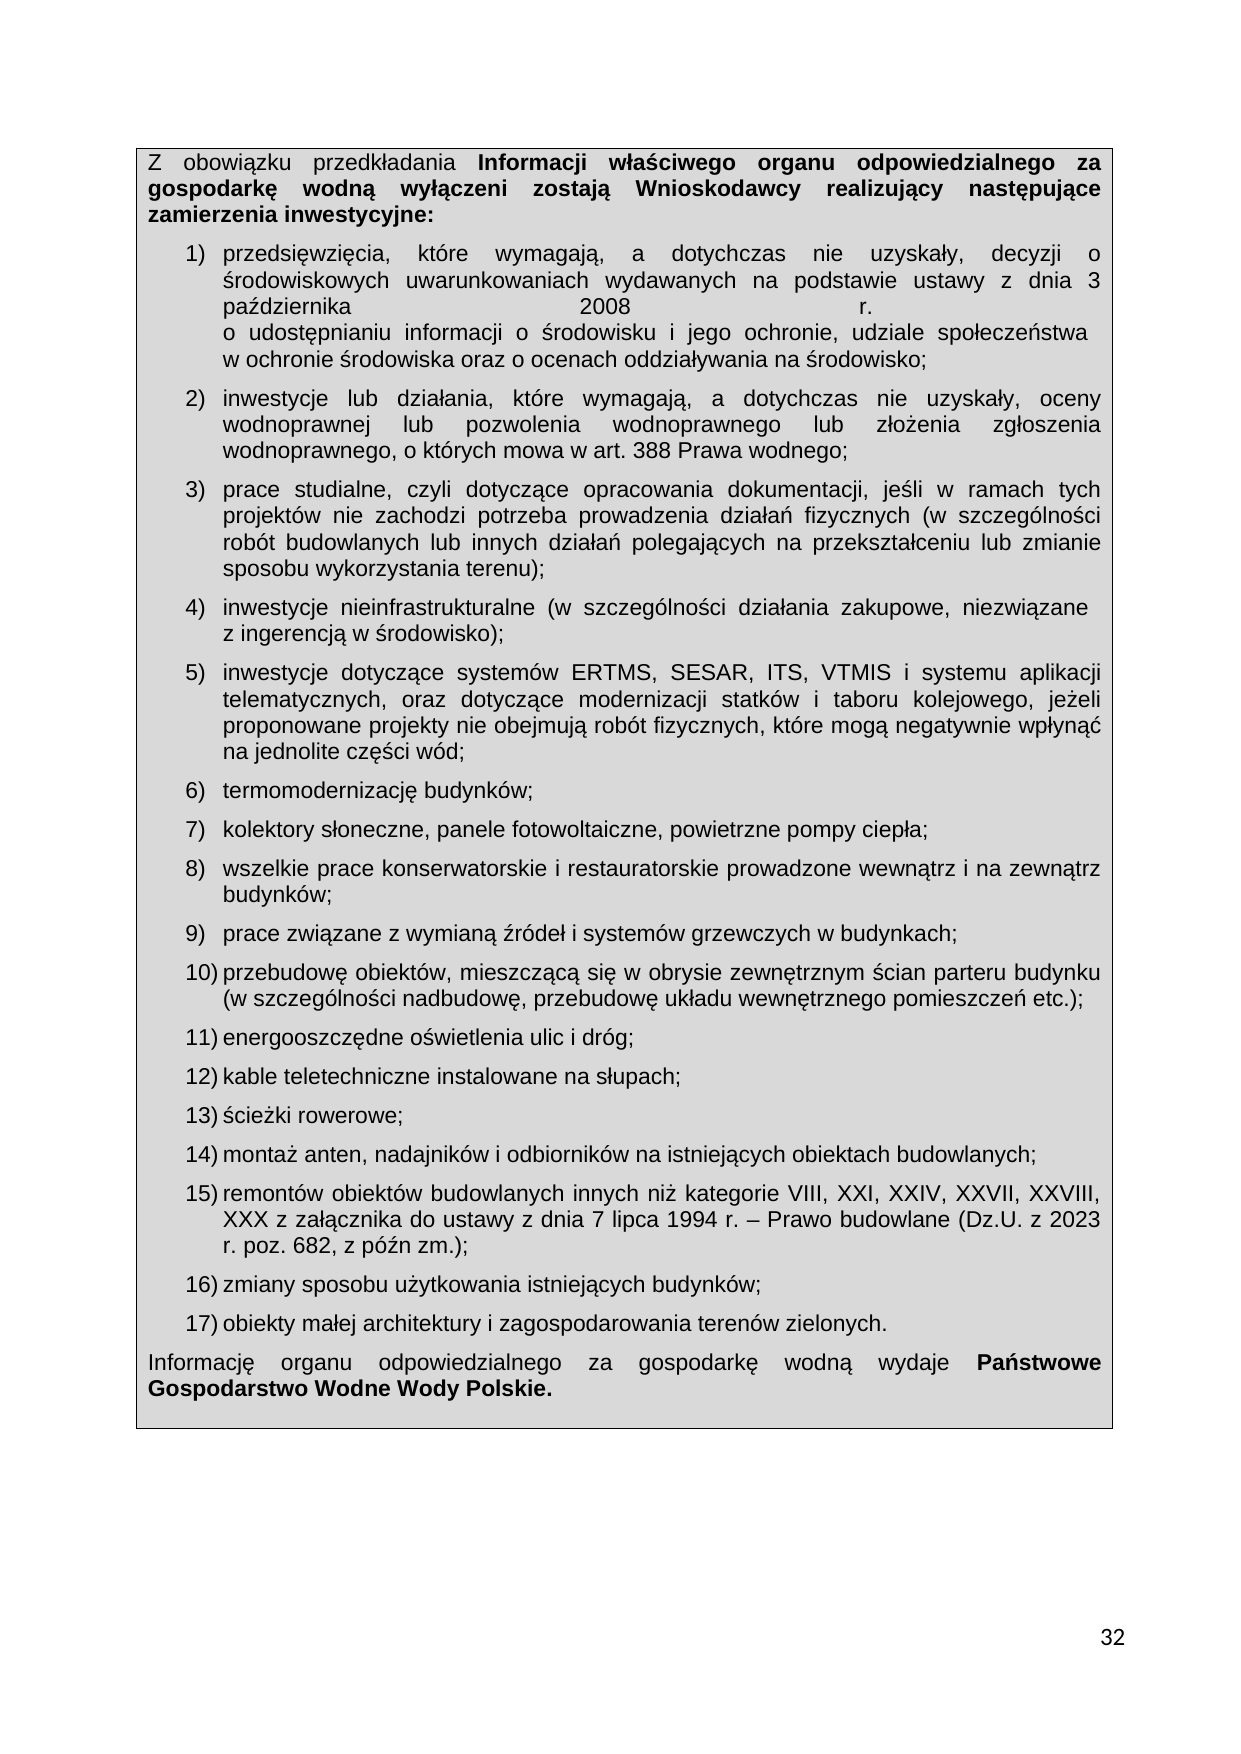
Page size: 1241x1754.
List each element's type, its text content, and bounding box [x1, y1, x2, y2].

table_header Z obowiązku przedkładania Informacji właściwego organu odpowiedzialnego za gospodarkę wodną wyłączeni zostają Wnioskodawcy realizujący następujące zamierzenia inwestycyjne: przedsięwzięcia, które wymagają, a dotychczas nie uzyskały, decyzji o środowiskowych uwarunkowaniach wydawanych na podstawie ustawy z dnia 3 października 2008 r. o udostępnianiu informacji o środowisku i jego ochronie, udziale społeczeństwa w ochronie środowiska oraz o ocenach oddziaływania na środowisko; inwestycje lub działania, które wymagają, a dotychczas nie uzyskały, oceny wodnoprawnej lub pozwolenia wodnoprawnego lub złożenia zgłoszenia wodnoprawnego, o których mowa w art. 388 Prawa wodnego; prace studialne, czyli dotyczące opracowania dokumentacji, jeśli w ramach tych projektów nie zachodzi potrzeba prowadzenia działań fizycznych (w szczególności robót budowlanych lub innych działań polegających na przekształceniu lub zmianie sposobu wykorzystania terenu); inwestycje nieinfrastrukturalne (w szczególności działania zakupowe, niezwiązane z ingerencją w środowisko); inwestycje dotyczące systemów ERTMS, SESAR, ITS, VTMIS i systemu aplikacji telematycznych, oraz dotyczące modernizacji statków i taboru kolejowego, jeżeli proponowane projekty nie obejmują robót fizycznych, które mogą negatywnie wpłynąć na jednolite części wód; termomodernizację budynków; kolektory słoneczne, panele fotowoltaiczne, powietrzne pompy ciepła; wszelkie prace konserwatorskie i restauratorskie prowadzone wewnątrz i na zewnątrz budynków; prace związane z wymianą źródeł i systemów grzewczych w budynkach; przebudowę obiektów, mieszczącą się w obrysie zewnętrznym ścian parteru budynku (w szczególności nadbudowę, przebudowę układu wewnętrznego pomieszczeń etc.); energooszczędne oświetlenia ulic i dróg; kable teletechniczne instalowane na słupach; ścieżki rowerowe; montaż anten, nadajników i odbiorników na istniejących obiektach budowlanych; remontów obiektów budowlanych innych niż kategorie VIII, XXI, XXIV, XXVII, XXVIII, XXX z załącznika do ustawy z dnia 7 lipca 1994 r. – Prawo budowlane (Dz.U. z 2023 r. poz. 682, z późn zm.); zmiany sposobu użytkowania istniejących budynków; obiekty małej architektury i zagospodarowania terenów zielonych. Informację organu odpowiedzialnego za gospodarkę wodną wydaje Państwowe Gospodarstwo Wodne Wody Polskie. [137, 149, 1112, 1428]
